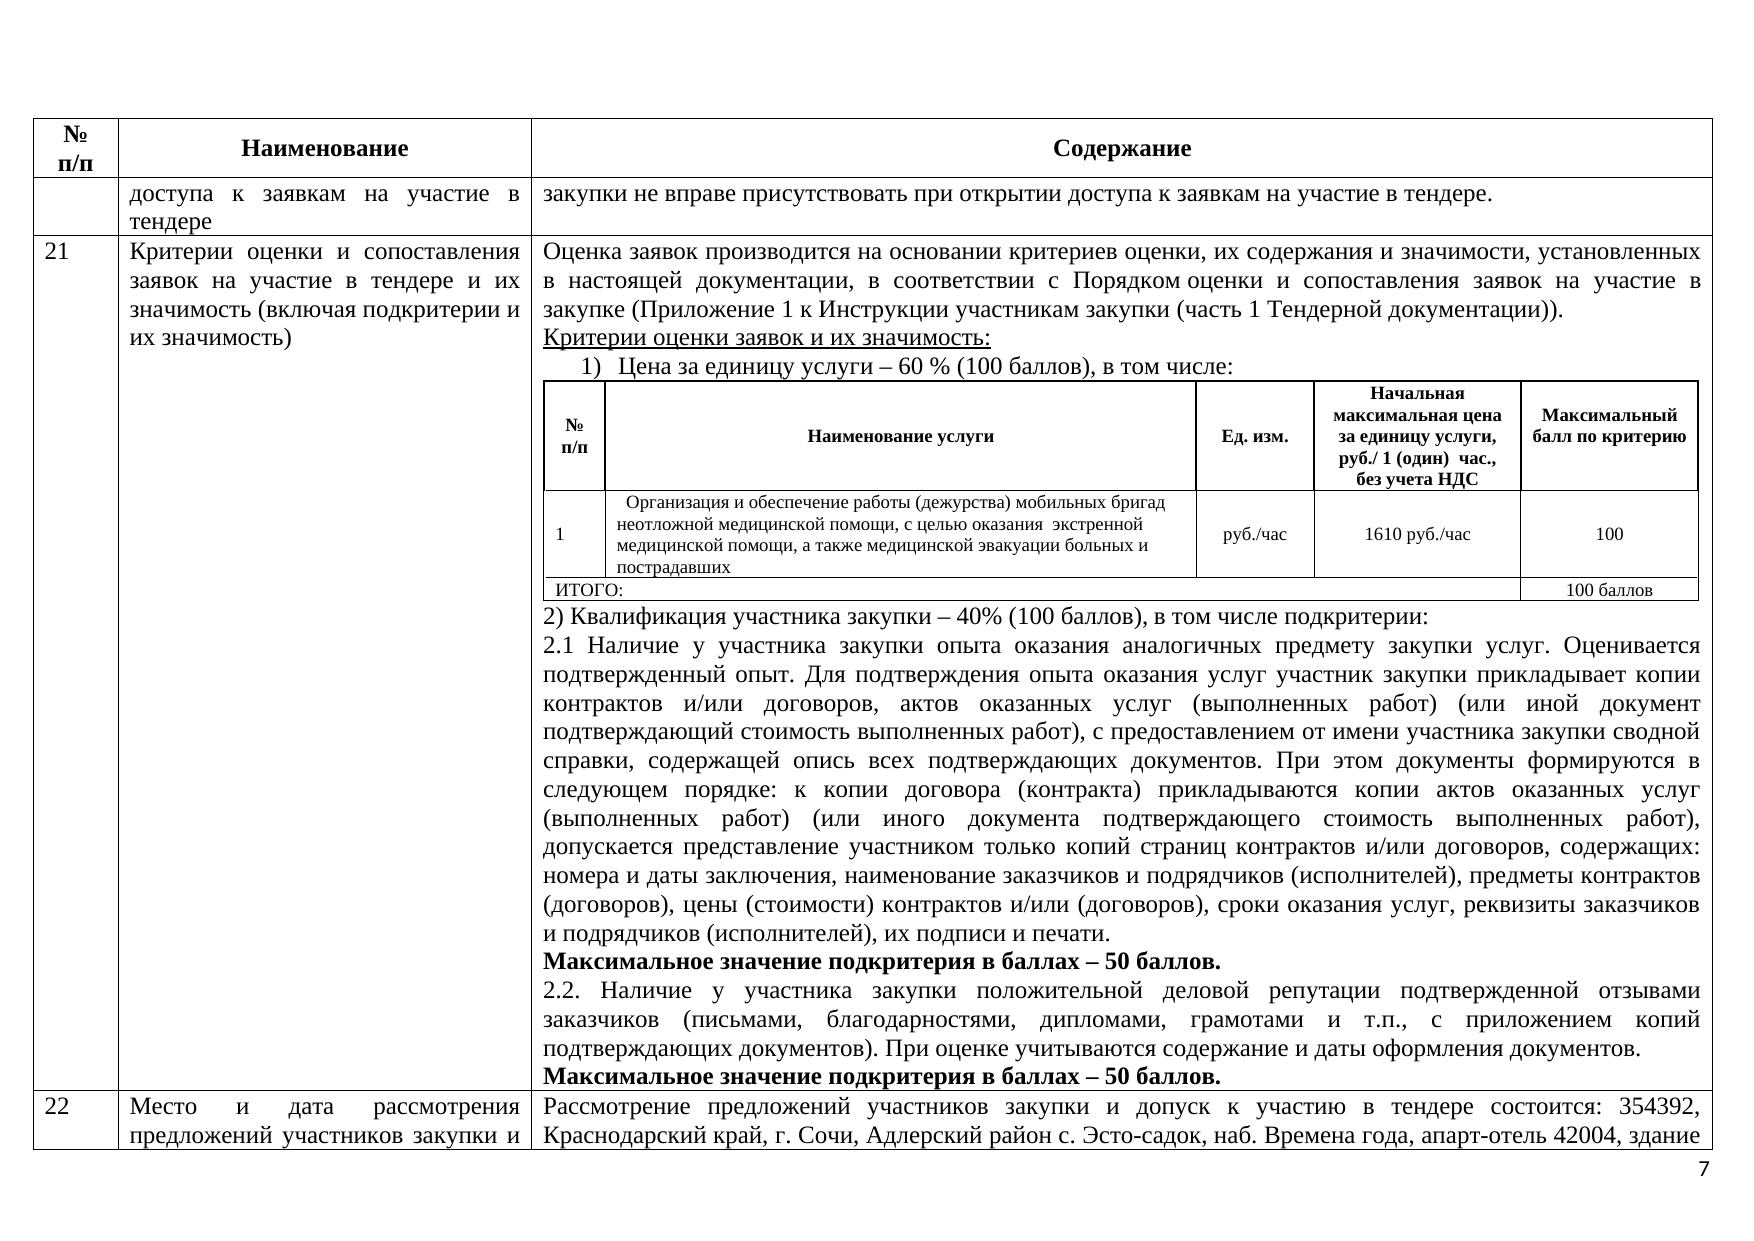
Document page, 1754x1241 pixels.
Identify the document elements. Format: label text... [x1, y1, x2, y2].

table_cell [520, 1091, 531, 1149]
table_cell Критерии оценки и сопоставления заявок на участие в тендере и их значимость (включая подкритерии и их значимость) [119, 236, 531, 1090]
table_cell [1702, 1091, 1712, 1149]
table_header Содержание [532, 119, 1712, 177]
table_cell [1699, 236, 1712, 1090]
table_header Наименование [119, 119, 531, 177]
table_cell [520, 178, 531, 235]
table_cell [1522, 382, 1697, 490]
table_cell 21 [34, 236, 118, 1090]
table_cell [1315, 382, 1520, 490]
table_cell 20 [34, 178, 118, 235]
table_cell 22 [34, 1091, 118, 1149]
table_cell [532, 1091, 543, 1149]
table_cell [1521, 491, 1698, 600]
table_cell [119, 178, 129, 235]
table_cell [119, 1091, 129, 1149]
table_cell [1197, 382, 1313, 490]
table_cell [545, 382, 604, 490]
